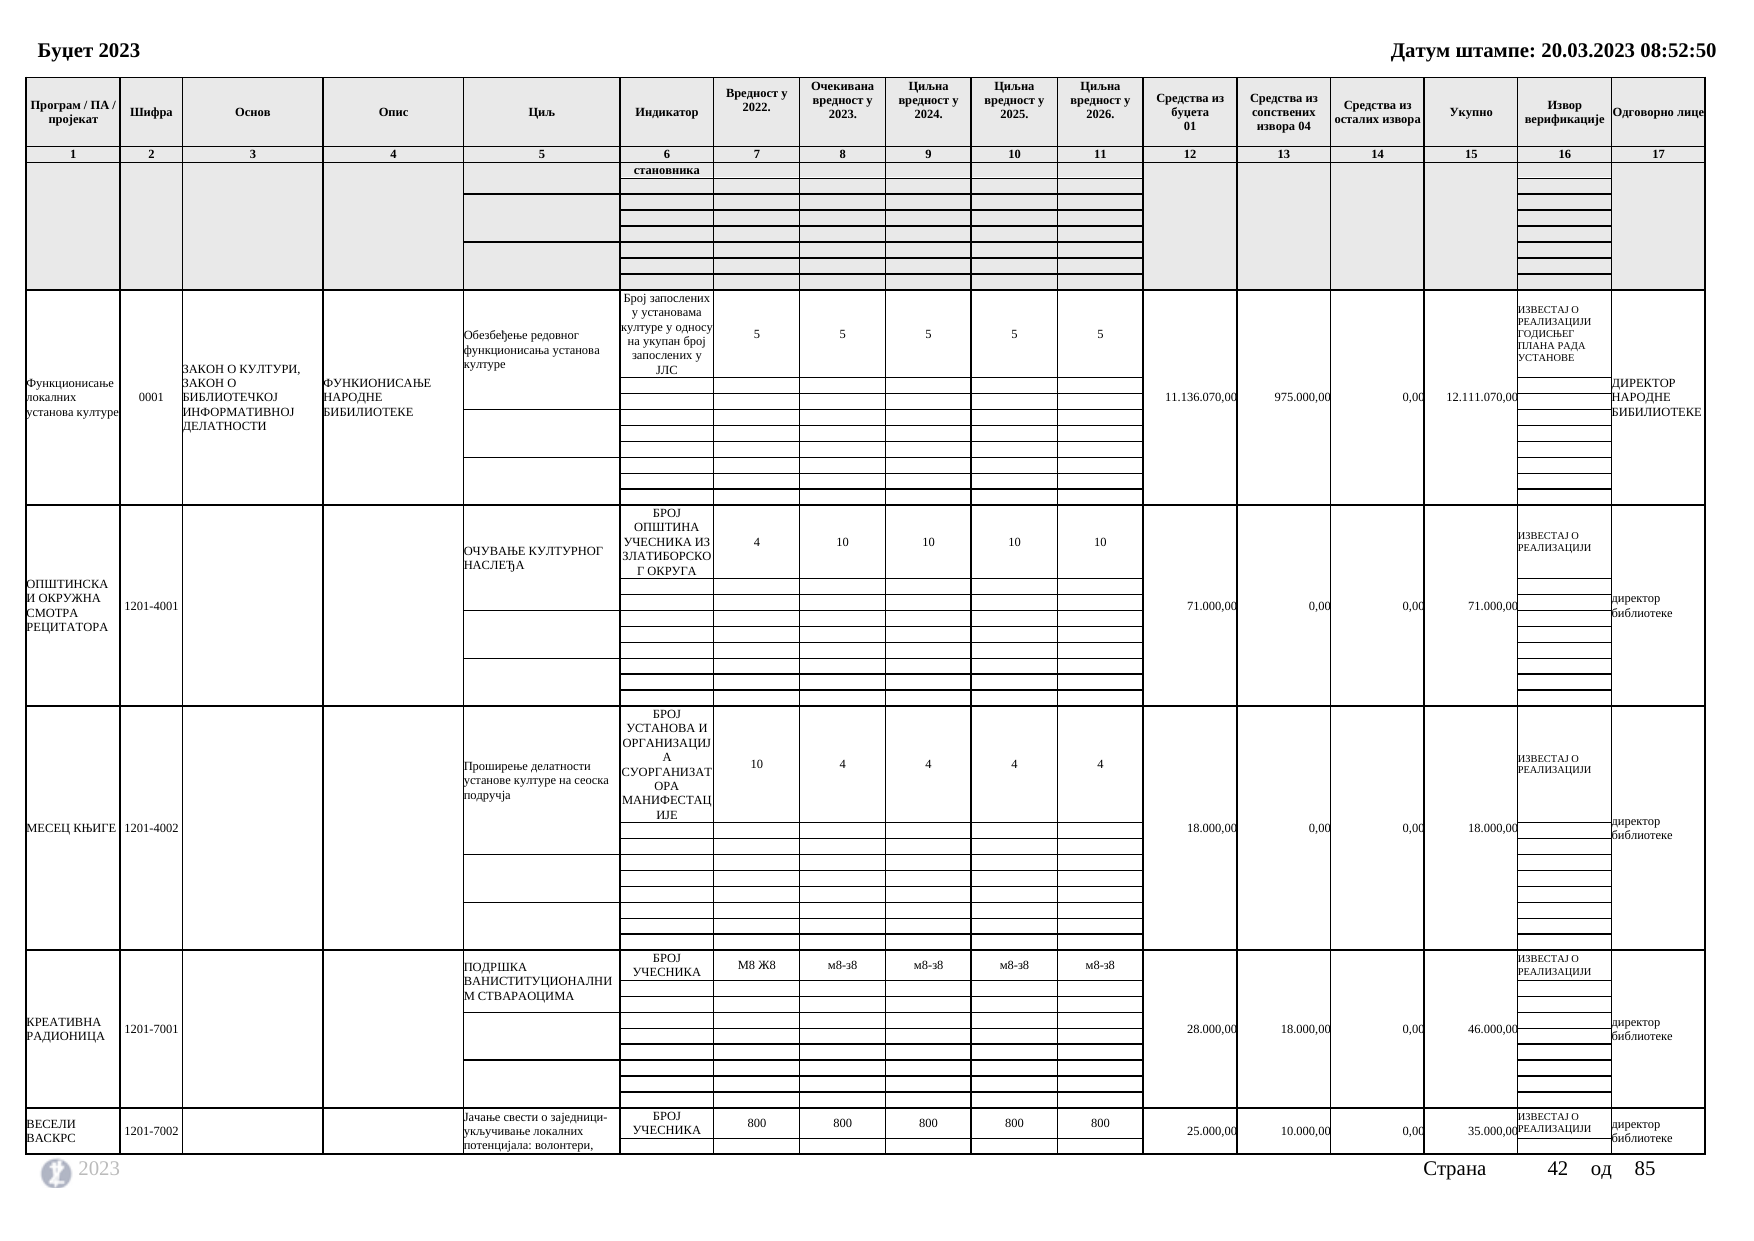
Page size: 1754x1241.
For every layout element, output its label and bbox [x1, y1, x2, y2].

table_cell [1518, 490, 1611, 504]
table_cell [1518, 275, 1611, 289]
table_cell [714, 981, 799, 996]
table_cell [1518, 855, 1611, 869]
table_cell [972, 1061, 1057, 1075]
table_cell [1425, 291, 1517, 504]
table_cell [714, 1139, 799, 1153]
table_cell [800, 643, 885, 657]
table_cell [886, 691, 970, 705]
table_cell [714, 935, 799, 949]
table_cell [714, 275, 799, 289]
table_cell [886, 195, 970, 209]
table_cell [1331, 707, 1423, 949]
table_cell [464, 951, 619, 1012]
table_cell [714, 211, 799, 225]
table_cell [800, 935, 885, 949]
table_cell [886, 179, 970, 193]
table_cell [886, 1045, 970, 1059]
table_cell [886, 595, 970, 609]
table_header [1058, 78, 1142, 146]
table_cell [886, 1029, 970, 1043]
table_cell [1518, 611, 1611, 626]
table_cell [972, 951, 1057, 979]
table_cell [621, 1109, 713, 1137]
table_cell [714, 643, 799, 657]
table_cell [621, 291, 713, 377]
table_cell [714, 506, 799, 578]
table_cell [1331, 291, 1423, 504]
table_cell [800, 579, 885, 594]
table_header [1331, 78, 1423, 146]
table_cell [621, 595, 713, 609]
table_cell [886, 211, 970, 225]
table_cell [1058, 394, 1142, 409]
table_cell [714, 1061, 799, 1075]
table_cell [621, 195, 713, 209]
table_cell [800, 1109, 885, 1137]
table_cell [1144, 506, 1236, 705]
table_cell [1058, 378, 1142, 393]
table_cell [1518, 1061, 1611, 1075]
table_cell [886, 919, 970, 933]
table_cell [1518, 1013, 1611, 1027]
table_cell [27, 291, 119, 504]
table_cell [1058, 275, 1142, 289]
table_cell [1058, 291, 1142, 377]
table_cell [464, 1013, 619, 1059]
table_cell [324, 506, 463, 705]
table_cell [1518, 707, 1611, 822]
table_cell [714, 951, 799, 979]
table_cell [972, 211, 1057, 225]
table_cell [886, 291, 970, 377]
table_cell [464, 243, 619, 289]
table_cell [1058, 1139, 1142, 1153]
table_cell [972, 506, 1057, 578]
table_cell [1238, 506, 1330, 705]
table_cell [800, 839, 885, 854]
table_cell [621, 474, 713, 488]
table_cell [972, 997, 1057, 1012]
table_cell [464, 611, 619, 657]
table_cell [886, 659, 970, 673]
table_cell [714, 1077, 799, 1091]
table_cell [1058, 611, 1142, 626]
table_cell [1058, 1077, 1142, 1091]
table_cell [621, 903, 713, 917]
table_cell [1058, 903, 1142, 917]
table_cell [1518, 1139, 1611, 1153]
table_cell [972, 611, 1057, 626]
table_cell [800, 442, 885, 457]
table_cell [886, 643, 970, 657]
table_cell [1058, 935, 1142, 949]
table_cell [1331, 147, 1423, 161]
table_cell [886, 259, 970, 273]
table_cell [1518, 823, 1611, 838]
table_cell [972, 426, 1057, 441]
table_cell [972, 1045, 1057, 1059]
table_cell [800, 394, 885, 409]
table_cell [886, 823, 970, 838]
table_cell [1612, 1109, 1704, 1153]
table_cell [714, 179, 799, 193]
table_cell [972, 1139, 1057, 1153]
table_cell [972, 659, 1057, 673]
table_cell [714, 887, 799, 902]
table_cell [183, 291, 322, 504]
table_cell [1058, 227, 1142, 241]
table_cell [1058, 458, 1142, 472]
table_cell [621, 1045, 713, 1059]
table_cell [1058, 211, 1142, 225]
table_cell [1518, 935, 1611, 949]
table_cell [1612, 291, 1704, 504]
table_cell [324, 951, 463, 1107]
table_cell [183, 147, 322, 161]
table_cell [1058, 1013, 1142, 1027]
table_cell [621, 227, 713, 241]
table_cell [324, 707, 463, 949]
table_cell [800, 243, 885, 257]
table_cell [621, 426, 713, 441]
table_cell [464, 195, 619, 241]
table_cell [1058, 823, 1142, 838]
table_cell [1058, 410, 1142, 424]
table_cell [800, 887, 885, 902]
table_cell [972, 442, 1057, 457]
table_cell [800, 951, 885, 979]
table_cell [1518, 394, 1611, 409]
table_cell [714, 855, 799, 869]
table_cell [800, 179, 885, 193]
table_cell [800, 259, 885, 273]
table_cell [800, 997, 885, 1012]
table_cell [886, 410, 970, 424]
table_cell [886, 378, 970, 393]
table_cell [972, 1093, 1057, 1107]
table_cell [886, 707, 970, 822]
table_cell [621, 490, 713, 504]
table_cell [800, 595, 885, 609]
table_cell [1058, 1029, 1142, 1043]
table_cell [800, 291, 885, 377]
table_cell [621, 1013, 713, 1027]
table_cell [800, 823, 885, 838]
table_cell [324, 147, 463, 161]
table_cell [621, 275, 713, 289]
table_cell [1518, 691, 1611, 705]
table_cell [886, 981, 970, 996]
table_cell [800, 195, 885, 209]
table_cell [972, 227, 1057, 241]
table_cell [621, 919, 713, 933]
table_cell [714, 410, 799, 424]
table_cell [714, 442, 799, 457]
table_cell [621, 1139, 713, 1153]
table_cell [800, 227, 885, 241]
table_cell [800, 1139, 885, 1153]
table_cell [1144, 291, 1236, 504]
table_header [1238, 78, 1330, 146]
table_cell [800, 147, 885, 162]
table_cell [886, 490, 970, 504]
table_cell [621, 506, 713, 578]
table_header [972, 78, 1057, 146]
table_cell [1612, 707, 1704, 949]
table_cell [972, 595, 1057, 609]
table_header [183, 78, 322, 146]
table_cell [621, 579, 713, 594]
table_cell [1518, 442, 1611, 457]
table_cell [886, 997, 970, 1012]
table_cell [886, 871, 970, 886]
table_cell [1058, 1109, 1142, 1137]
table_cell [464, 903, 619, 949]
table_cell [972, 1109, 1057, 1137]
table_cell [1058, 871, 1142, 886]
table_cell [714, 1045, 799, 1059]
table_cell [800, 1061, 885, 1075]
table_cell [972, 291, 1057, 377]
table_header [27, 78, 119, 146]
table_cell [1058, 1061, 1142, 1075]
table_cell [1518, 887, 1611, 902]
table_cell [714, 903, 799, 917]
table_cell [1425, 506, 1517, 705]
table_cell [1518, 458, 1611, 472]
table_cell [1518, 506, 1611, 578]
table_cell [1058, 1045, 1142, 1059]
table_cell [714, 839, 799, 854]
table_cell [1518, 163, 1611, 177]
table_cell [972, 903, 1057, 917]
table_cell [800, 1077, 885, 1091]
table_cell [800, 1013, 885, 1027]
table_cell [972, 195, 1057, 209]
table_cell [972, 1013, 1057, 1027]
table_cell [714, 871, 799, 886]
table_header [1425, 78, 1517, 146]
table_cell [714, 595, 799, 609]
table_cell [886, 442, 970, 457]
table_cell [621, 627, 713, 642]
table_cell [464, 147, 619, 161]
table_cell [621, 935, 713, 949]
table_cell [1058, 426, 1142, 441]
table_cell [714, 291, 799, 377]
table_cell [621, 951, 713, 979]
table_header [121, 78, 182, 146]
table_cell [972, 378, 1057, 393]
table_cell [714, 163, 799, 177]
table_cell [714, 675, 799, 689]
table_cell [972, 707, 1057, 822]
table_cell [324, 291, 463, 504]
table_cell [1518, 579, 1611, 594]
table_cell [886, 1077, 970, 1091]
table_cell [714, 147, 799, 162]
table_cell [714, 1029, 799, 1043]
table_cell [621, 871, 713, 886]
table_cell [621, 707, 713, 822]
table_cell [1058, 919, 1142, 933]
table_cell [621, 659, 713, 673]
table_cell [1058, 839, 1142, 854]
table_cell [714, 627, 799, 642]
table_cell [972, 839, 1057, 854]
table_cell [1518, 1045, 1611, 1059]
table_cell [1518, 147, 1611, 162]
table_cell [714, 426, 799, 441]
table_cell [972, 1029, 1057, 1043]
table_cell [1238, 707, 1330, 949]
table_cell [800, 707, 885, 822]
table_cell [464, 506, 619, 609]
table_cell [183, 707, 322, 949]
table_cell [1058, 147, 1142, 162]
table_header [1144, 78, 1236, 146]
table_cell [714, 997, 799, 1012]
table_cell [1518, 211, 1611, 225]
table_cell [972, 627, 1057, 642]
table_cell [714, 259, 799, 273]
picture [37, 1155, 75, 1188]
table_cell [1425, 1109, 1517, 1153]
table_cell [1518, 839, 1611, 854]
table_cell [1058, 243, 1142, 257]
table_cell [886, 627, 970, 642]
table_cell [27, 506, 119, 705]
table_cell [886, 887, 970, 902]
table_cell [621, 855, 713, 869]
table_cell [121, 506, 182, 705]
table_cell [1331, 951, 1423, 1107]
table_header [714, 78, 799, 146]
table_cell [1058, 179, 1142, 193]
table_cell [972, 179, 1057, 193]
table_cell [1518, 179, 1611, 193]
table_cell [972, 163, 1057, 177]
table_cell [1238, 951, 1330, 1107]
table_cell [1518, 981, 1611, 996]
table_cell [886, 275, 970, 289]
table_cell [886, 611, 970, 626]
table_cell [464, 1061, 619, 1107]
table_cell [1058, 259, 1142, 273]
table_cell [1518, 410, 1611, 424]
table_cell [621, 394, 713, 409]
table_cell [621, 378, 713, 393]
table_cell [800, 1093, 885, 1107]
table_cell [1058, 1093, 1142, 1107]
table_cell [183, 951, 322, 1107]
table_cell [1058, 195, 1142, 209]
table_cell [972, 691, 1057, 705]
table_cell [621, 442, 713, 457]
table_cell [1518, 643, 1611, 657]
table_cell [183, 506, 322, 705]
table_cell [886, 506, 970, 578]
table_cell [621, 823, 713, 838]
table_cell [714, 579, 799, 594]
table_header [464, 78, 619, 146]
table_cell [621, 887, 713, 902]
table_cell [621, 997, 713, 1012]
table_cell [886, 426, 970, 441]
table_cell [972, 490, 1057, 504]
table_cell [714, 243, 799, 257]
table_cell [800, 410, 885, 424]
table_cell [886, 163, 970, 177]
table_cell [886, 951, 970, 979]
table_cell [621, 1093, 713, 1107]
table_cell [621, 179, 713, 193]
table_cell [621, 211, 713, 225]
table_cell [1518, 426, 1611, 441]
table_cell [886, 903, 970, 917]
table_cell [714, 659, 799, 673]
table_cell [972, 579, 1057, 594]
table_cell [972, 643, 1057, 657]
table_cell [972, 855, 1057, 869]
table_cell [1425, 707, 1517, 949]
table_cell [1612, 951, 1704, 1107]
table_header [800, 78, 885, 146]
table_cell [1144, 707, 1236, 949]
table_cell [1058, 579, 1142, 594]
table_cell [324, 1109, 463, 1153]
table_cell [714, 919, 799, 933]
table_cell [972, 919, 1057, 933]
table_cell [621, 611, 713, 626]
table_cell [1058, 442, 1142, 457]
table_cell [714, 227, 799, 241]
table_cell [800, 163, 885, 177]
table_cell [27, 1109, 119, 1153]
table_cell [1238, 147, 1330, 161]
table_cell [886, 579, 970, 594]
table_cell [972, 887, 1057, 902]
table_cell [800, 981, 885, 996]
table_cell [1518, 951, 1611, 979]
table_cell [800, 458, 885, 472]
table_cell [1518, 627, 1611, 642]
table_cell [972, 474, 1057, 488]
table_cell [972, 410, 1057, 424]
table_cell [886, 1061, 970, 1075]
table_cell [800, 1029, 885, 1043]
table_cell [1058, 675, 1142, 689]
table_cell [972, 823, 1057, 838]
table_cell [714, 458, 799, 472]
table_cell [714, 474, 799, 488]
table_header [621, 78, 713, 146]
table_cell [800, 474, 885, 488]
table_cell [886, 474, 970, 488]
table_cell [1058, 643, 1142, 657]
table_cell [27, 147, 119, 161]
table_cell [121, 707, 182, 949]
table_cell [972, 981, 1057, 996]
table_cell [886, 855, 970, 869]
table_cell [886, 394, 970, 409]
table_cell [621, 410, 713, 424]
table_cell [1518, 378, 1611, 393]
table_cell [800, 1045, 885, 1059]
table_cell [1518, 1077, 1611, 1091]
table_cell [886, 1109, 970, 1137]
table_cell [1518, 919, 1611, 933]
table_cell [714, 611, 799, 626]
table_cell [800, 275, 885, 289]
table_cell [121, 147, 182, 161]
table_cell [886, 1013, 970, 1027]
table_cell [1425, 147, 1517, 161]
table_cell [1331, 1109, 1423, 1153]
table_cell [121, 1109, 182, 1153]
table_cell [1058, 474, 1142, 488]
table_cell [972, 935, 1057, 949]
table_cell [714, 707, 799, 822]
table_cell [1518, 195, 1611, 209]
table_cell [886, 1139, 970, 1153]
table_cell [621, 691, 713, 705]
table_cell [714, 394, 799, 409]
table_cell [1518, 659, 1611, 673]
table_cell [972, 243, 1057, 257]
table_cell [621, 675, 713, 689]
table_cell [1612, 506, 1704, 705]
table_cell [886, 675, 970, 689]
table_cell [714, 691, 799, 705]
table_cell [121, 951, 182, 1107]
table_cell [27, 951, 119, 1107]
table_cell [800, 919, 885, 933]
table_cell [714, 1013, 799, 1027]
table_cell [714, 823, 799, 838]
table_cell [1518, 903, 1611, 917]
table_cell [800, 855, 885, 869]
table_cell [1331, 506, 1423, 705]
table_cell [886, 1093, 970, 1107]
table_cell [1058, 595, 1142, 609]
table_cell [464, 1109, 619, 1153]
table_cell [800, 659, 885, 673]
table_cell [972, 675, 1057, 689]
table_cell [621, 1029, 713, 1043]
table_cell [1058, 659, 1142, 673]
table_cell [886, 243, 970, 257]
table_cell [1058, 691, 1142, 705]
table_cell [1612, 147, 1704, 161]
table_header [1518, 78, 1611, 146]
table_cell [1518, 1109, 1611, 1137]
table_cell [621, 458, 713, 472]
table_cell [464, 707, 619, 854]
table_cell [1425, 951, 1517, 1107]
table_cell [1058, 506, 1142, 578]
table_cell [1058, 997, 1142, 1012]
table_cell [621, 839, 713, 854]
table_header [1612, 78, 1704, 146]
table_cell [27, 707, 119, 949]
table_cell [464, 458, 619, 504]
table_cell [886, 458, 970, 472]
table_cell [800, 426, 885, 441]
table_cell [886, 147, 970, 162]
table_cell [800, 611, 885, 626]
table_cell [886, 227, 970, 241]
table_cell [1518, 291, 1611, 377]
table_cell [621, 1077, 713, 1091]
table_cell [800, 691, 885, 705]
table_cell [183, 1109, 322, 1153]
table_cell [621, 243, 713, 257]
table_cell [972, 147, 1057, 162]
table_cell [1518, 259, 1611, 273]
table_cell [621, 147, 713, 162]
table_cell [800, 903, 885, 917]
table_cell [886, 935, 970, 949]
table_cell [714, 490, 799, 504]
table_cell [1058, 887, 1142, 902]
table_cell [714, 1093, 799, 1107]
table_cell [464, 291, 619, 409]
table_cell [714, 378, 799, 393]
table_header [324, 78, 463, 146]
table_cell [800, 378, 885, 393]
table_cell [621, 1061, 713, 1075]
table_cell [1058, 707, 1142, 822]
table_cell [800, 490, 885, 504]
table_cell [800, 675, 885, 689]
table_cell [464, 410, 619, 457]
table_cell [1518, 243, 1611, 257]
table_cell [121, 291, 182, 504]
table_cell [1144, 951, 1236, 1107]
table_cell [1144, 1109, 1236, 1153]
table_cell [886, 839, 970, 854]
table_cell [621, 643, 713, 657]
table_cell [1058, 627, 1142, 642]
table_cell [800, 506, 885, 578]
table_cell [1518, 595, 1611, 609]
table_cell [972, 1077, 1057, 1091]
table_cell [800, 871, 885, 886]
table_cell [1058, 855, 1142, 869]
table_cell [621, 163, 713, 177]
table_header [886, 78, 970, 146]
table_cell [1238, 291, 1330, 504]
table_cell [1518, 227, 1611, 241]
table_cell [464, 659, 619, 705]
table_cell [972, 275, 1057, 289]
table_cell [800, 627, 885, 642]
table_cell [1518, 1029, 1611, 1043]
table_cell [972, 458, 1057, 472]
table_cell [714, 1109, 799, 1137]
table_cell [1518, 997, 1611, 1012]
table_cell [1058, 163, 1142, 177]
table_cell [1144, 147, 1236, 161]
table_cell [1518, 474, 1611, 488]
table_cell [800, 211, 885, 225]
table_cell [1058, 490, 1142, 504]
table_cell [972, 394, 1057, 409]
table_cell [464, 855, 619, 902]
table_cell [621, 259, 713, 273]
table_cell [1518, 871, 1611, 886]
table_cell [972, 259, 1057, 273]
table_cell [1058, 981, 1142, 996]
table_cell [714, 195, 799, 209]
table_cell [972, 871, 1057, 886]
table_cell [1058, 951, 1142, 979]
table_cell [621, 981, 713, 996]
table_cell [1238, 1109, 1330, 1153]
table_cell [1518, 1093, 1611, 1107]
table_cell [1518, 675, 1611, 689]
